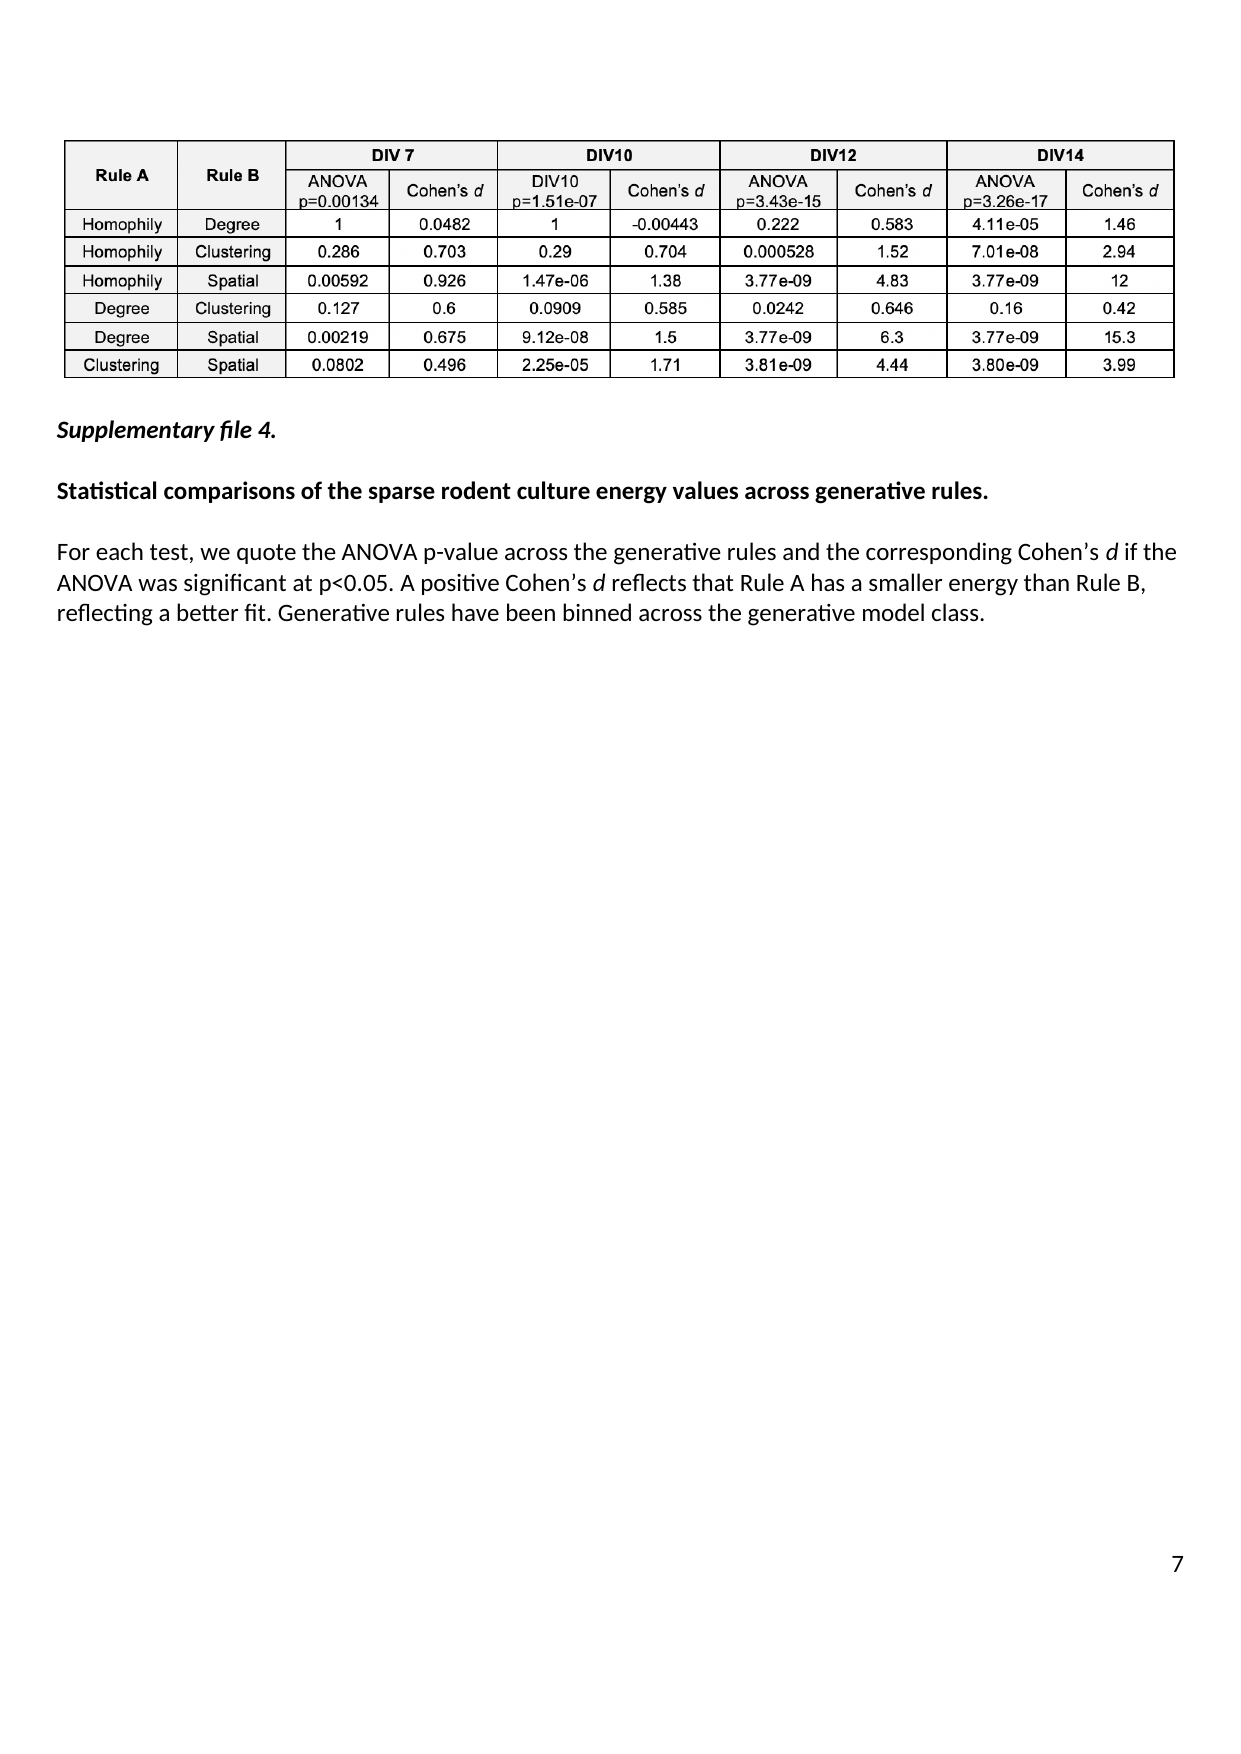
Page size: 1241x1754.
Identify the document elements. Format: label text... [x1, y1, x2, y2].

text Statistical comparisons of the sparse rodent culture energy values across generative rules. [57, 475, 1183, 506]
text Supplementary file 4. [57, 414, 1183, 445]
text For each test, we quote the ANOVA p-value across the generative rules and the corresponding Cohen’s d if the ANOVA was significant at p<0.05. A positive Cohen’s d reflects that Rule A has a smaller energy than Rule B, reflecting a better fit. Generative rules have been binned across the generative model class. [57, 536, 1183, 628]
picture [56, 135, 1179, 384]
